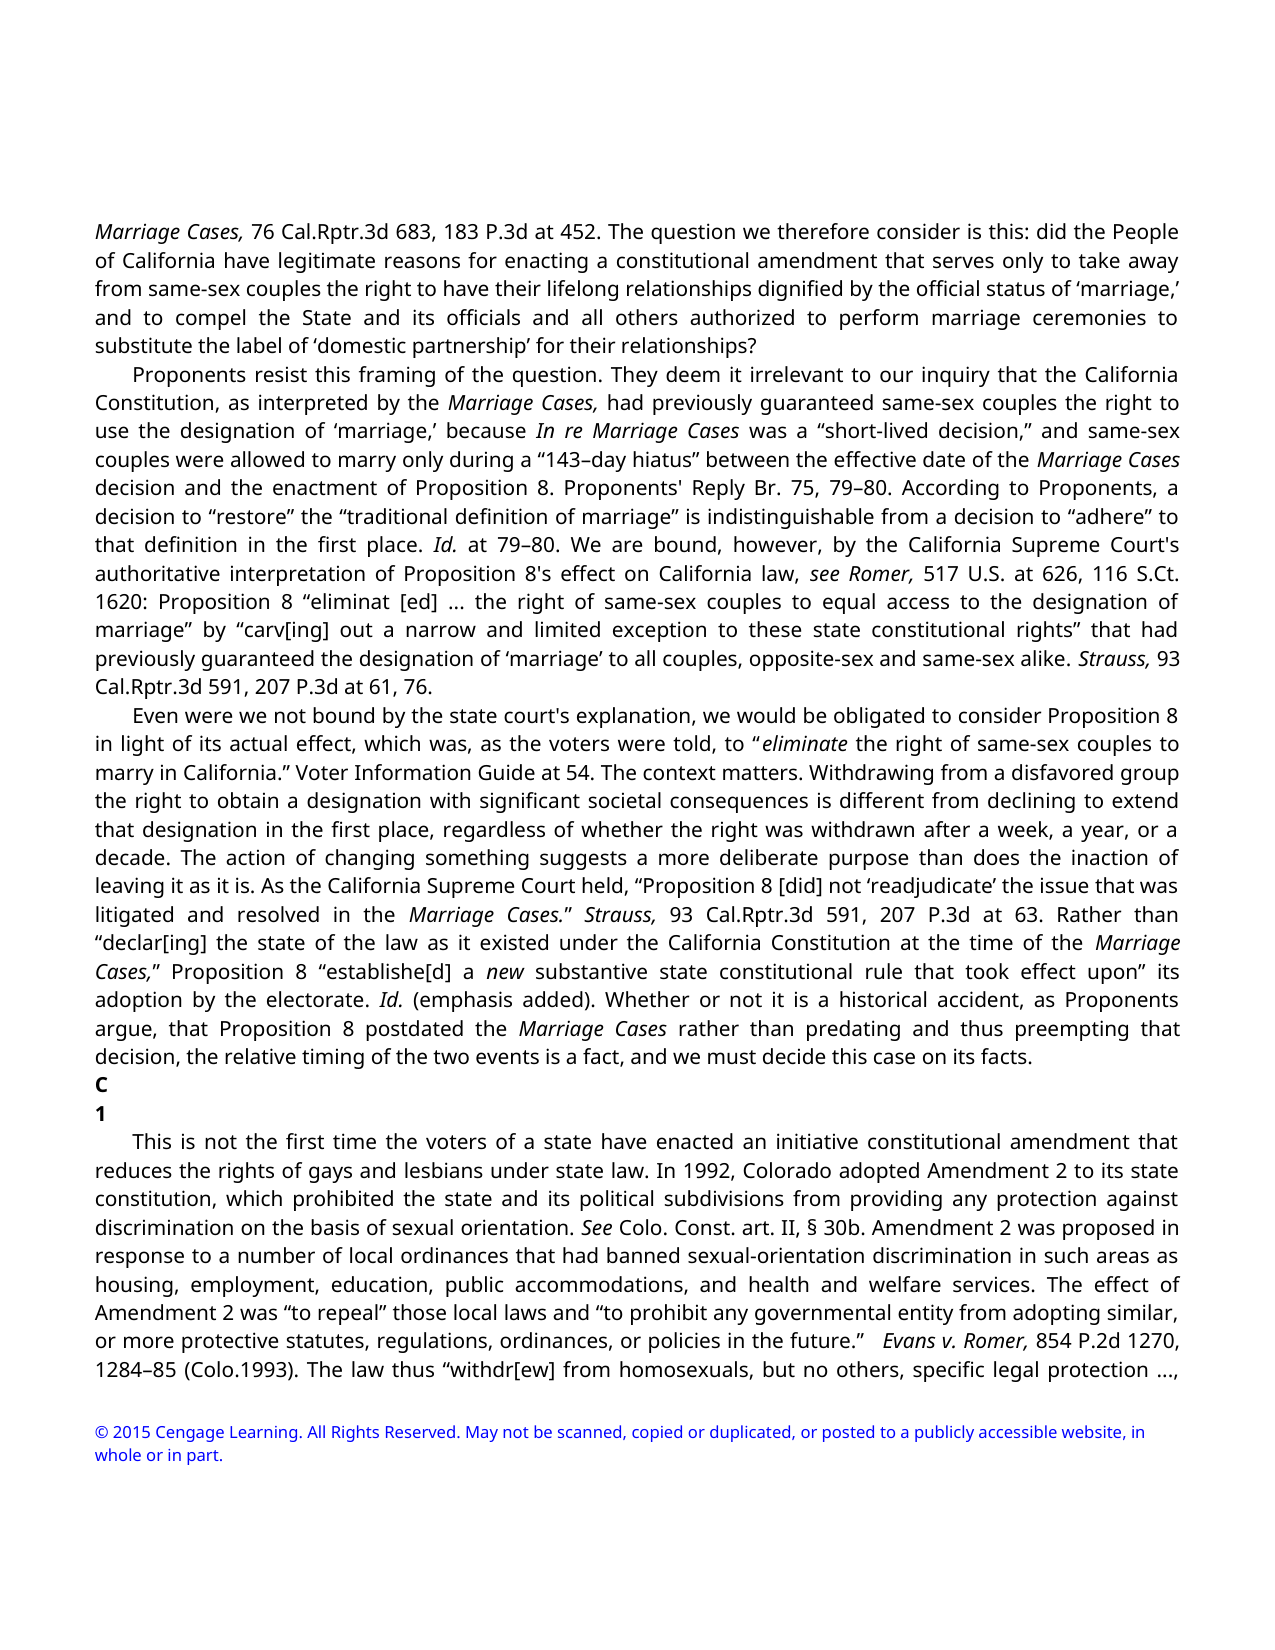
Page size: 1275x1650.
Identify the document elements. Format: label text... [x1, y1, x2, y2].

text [94, 1127, 1181, 1383]
text Even were we not bound by the state court's explanation, we would be obligated to consider Proposition 8 in light of its actual effect, which was, as the voters were told, to “eliminate the right of same-sex couples to marry in California.” Voter Information Guide at 54. The context matters. Withdrawing from a disfavored group the right to obtain a designation with significant societal consequences is different from declining to extend that designation in the first place, regardless of whether the right was withdrawn after a week, a year, or a decade. The action of changing something suggests a more deliberate purpose than does the inaction of leaving it as it is. As the California Supreme Court held, “Proposition 8 [did] not ‘readjudicate’ the issue that was litigated and resolved in the Marriage Cases.” Strauss, 93 Cal.Rptr.3d 591, 207 P.3d at 63. Rather than “declar[ing] the state of the law as it existed under the California Constitution at the time of the Marriage Cases,” Proposition 8 “establishe[d] a new substantive state constitutional rule that took effect upon” its adoption by the electorate. Id. (emphasis added). Whether or not it is a historical accident, as Proponents argue, that Proposition 8 postdated the Marriage Cases rather than predating and thus preempting that decision, the relative timing of the two events is a fact, and we must decide this case on its facts. [94, 701, 1181, 1071]
text Proponents resist this framing of the question. They deem it irrelevant to our inquiry that the California Constitution, as interpreted by the Marriage Cases, had previously guaranteed same-sex couples the right to use the designation of ‘marriage,’ because In re Marriage Cases was a “short-lived decision,” and same-sex couples were allowed to marry only during a “143–day hiatus” between the effective date of the Marriage Cases decision and the enactment of Proposition 8. Proponents' Reply Br. 75, 79–80. According to Proponents, a decision to “restore” the “traditional definition of marriage” is indistinguishable from a decision to “adhere” to that definition in the first place. Id. at 79–80. We are bound, however, by the California Supreme Court's authoritative interpretation of Proposition 8's effect on California law, see Romer, 517 U.S. at 626, 116 S.Ct. 1620: Proposition 8 “eliminat [ed] ... the right of same-sex couples to equal access to the designation of marriage” by “carv[ing] out a narrow and limited exception to these state constitutional rights” that had previously guaranteed the designation of ‘marriage’ to all couples, opposite-sex and same-sex alike. Strauss, 93 Cal.Rptr.3d 591, 207 P.3d at 61, 76. [94, 360, 1181, 701]
text 1 [94, 1099, 1181, 1127]
text C [94, 1071, 1181, 1099]
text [94, 217, 1181, 360]
